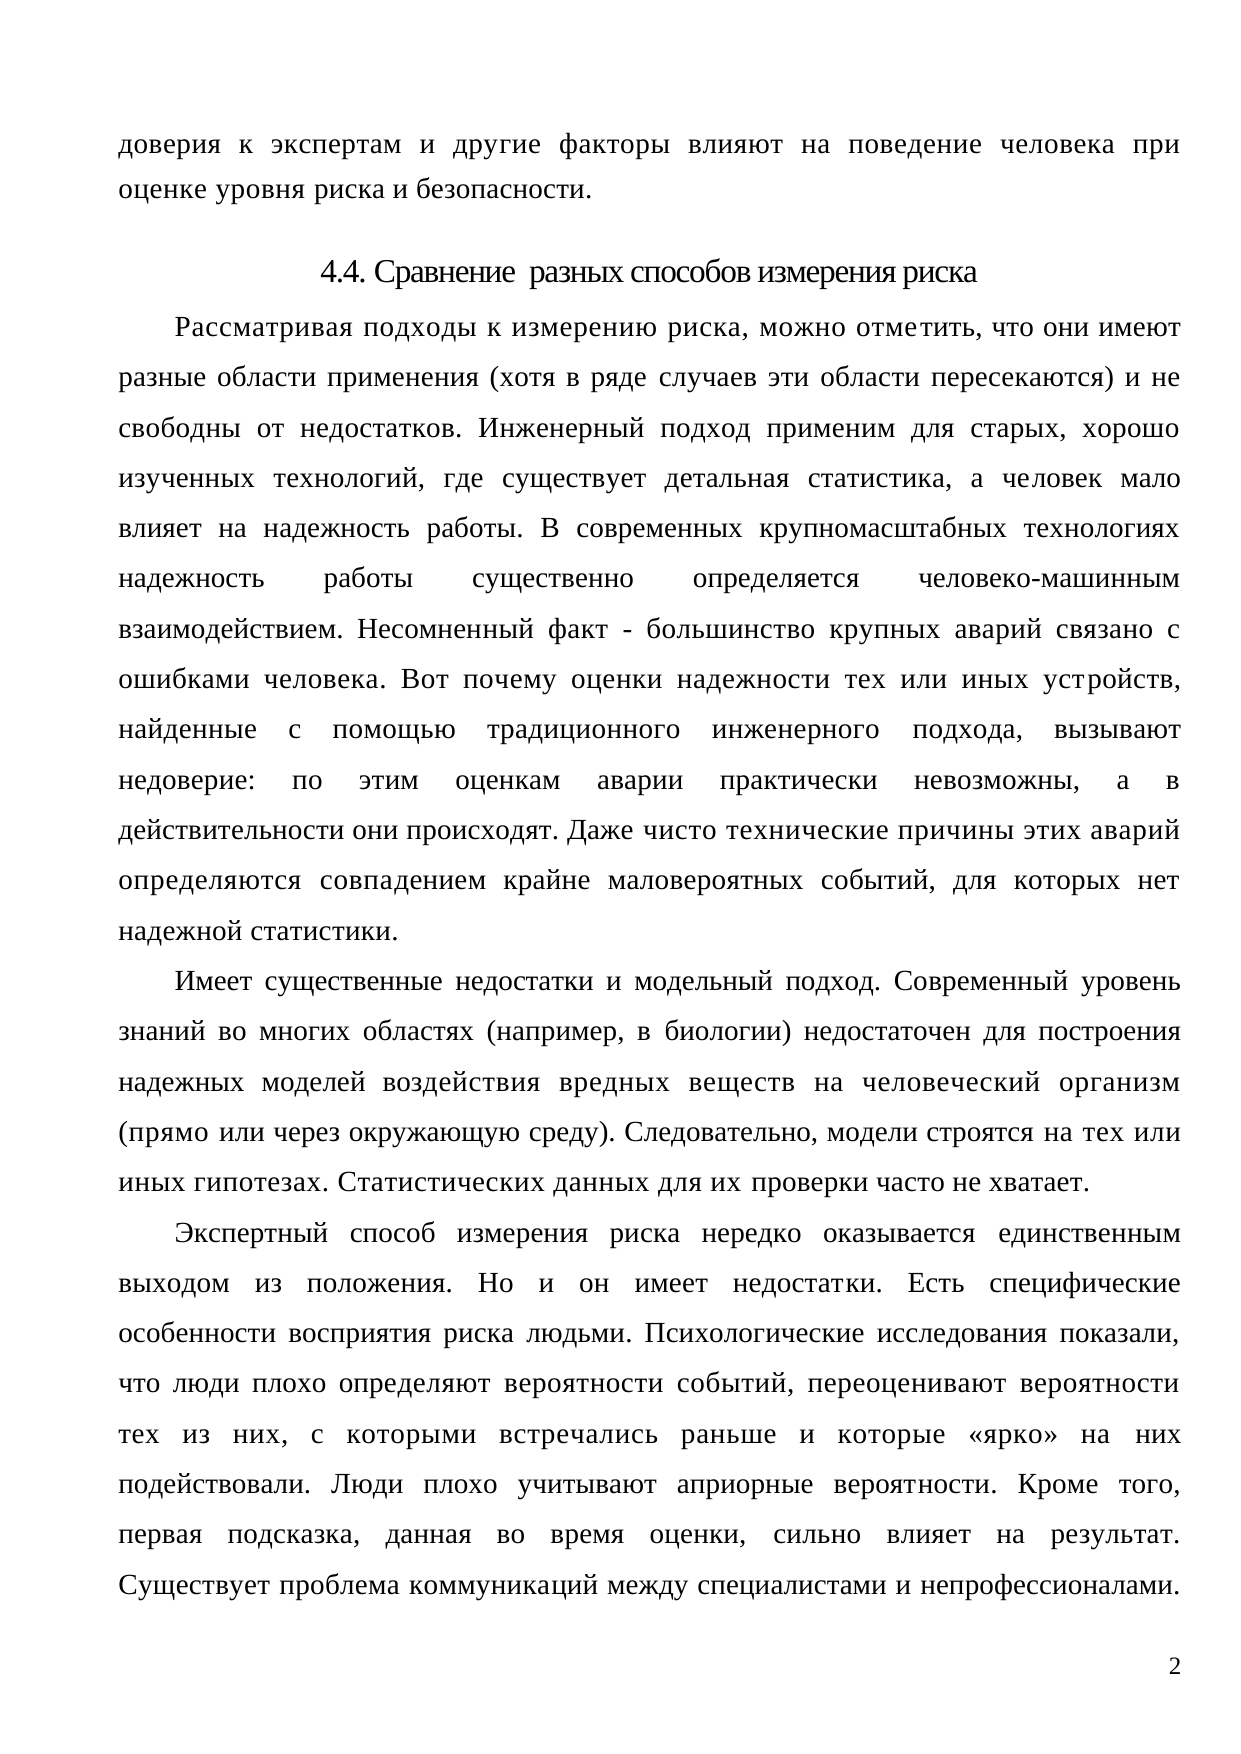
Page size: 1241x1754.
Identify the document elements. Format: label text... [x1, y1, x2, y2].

text 4.4. Сравнение разных способов измерения риска [118, 252, 1181, 290]
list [118, 118, 1181, 207]
text Рассматривая подходы к измерению риска, можно отметить, что они имеют разные области применения (хотя в ряде случаев эти области пересекаются) и не свободны от недостатков. Инженерный подход применим для старых, хорошо изученных технологий, где существует детальная статистика, а человек мало влияет на надежность работы. В современных крупномасштабных технологиях надежность работы существенно определяется человеко-машинным взаимодействием. Несомненный факт - большинство крупных аварий связано с ошибками человека. Вот почему оценки надежности тех или иных устройств, найденные с помощью традиционного инженерного подхода, вызывают недоверие: по этим оценкам аварии практически невозможны, а в действительности они происходят. Даже чисто технические причины этих аварий определяются совпадением крайне маловероятных событий, для которых нет надежной статистики. [118, 309, 1181, 946]
text Имеет существенные недостатки и модельный подход. Современный уровень знаний во многих областях (например, в биологии) недостаточен для построения надежных моделей воздействия вредных веществ на человеческий организм (прямо или через окружающую среду). Следовательно, модели строятся на тех или иных гипотезах. Статистических данных для их проверки часто не хватает. [118, 963, 1181, 1198]
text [118, 1215, 1181, 1600]
